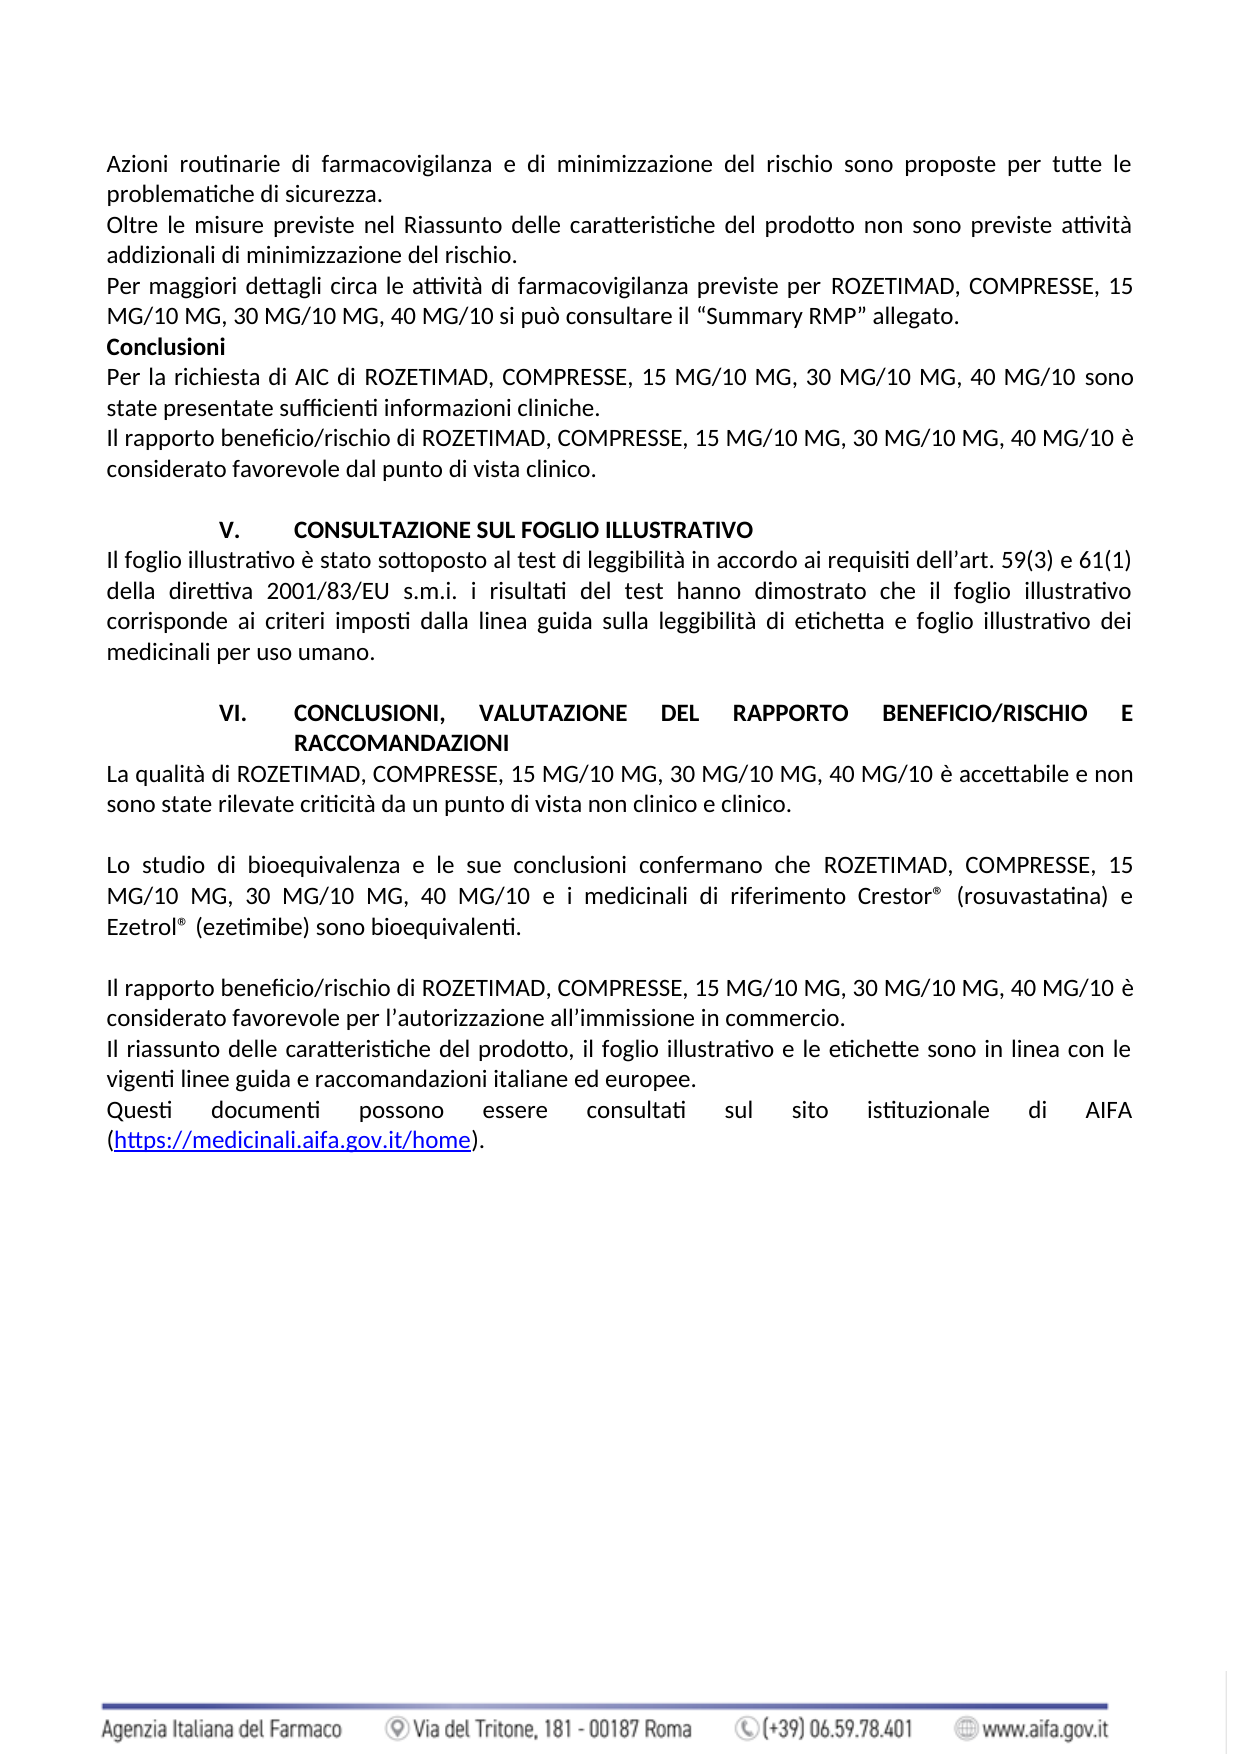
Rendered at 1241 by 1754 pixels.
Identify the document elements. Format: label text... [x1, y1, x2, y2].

list Per la richiesta di AIC di ROZETIMAD, COMPRESSE, 15 MG/10 MG, 30 MG/10 MG, 40 MG/10 sono state presentate sufficienti informazioni cliniche. [106, 361, 1134, 422]
list Azioni routinarie di farmacovigilanza e di minimizzazione del rischio sono proposte per tutte le problematiche di sicurezza. [106, 148, 1134, 209]
text Per maggiori dettagli circa le attività di farmacovigilanza previste per ROZETIMAD, COMPRESSE, 15 MG/10 MG, 30 MG/10 MG, 40 MG/10 si può consultare il “Summary RMP” allegato. [106, 270, 1134, 331]
list Conclusioni [106, 331, 1134, 361]
text Il riassunto delle caratteristiche del prodotto, il foglio illustrativo e le etichette sono in linea con le vigenti linee guida e raccomandazioni italiane ed europee. [106, 1033, 1134, 1094]
text La qualità di ROZETIMAD, COMPRESSE, 15 MG/10 MG, 30 MG/10 MG, 40 MG/10 è accettabile e non sono state rilevate criticità da un punto di vista non clinico e clinico. [106, 758, 1134, 819]
picture [0, 1671, 1228, 1754]
text Il foglio illustrativo è stato sottoposto al test di leggibilità in accordo ai requisiti dell’art. 59(3) e 61(1) della direttiva 2001/83/EU s.m.i. i risultati del test hanno dimostrato che il foglio illustrativo corrisponde ai criteri imposti dalla linea guida sulla leggibilità di etichetta e foglio illustrativo dei medicinali per uso umano. [106, 544, 1134, 667]
text Lo studio di bioequivalenza e le sue conclusioni confermano che ROZETIMAD, COMPRESSE, 15 MG/10 MG, 30 MG/10 MG, 40 MG/10 e i medicinali di riferimento Crestor® (rosuvastatina) e Ezetrol® (ezetimibe) sono bioequivalenti. [106, 850, 1134, 941]
list Il rapporto beneficio/rischio di ROZETIMAD, COMPRESSE, 15 MG/10 MG, 30 MG/10 MG, 40 MG/10 è considerato favorevole dal punto di vista clinico. [106, 422, 1134, 483]
list CONSULTAZIONE SUL FOGLIO ILLUSTRATIVO [219, 514, 1134, 544]
text Oltre le misure previste nel Riassunto delle caratteristiche del prodotto non sono previste attività addizionali di minimizzazione del rischio. [106, 209, 1134, 270]
list CONCLUSIONI, VALUTAZIONE DEL RAPPORTO BENEFICIO/RISCHIO E RACCOMANDAZIONI [219, 697, 1134, 758]
text Il rapporto beneficio/rischio di ROZETIMAD, COMPRESSE, 15 MG/10 MG, 30 MG/10 MG, 40 MG/10 è considerato favorevole per l’autorizzazione all’immissione in commercio. [106, 972, 1134, 1033]
text Questi documenti possono essere consultati sul sito istituzionale di AIFA (https://medicinali.aifa.gov.it/home). [106, 1094, 1134, 1155]
